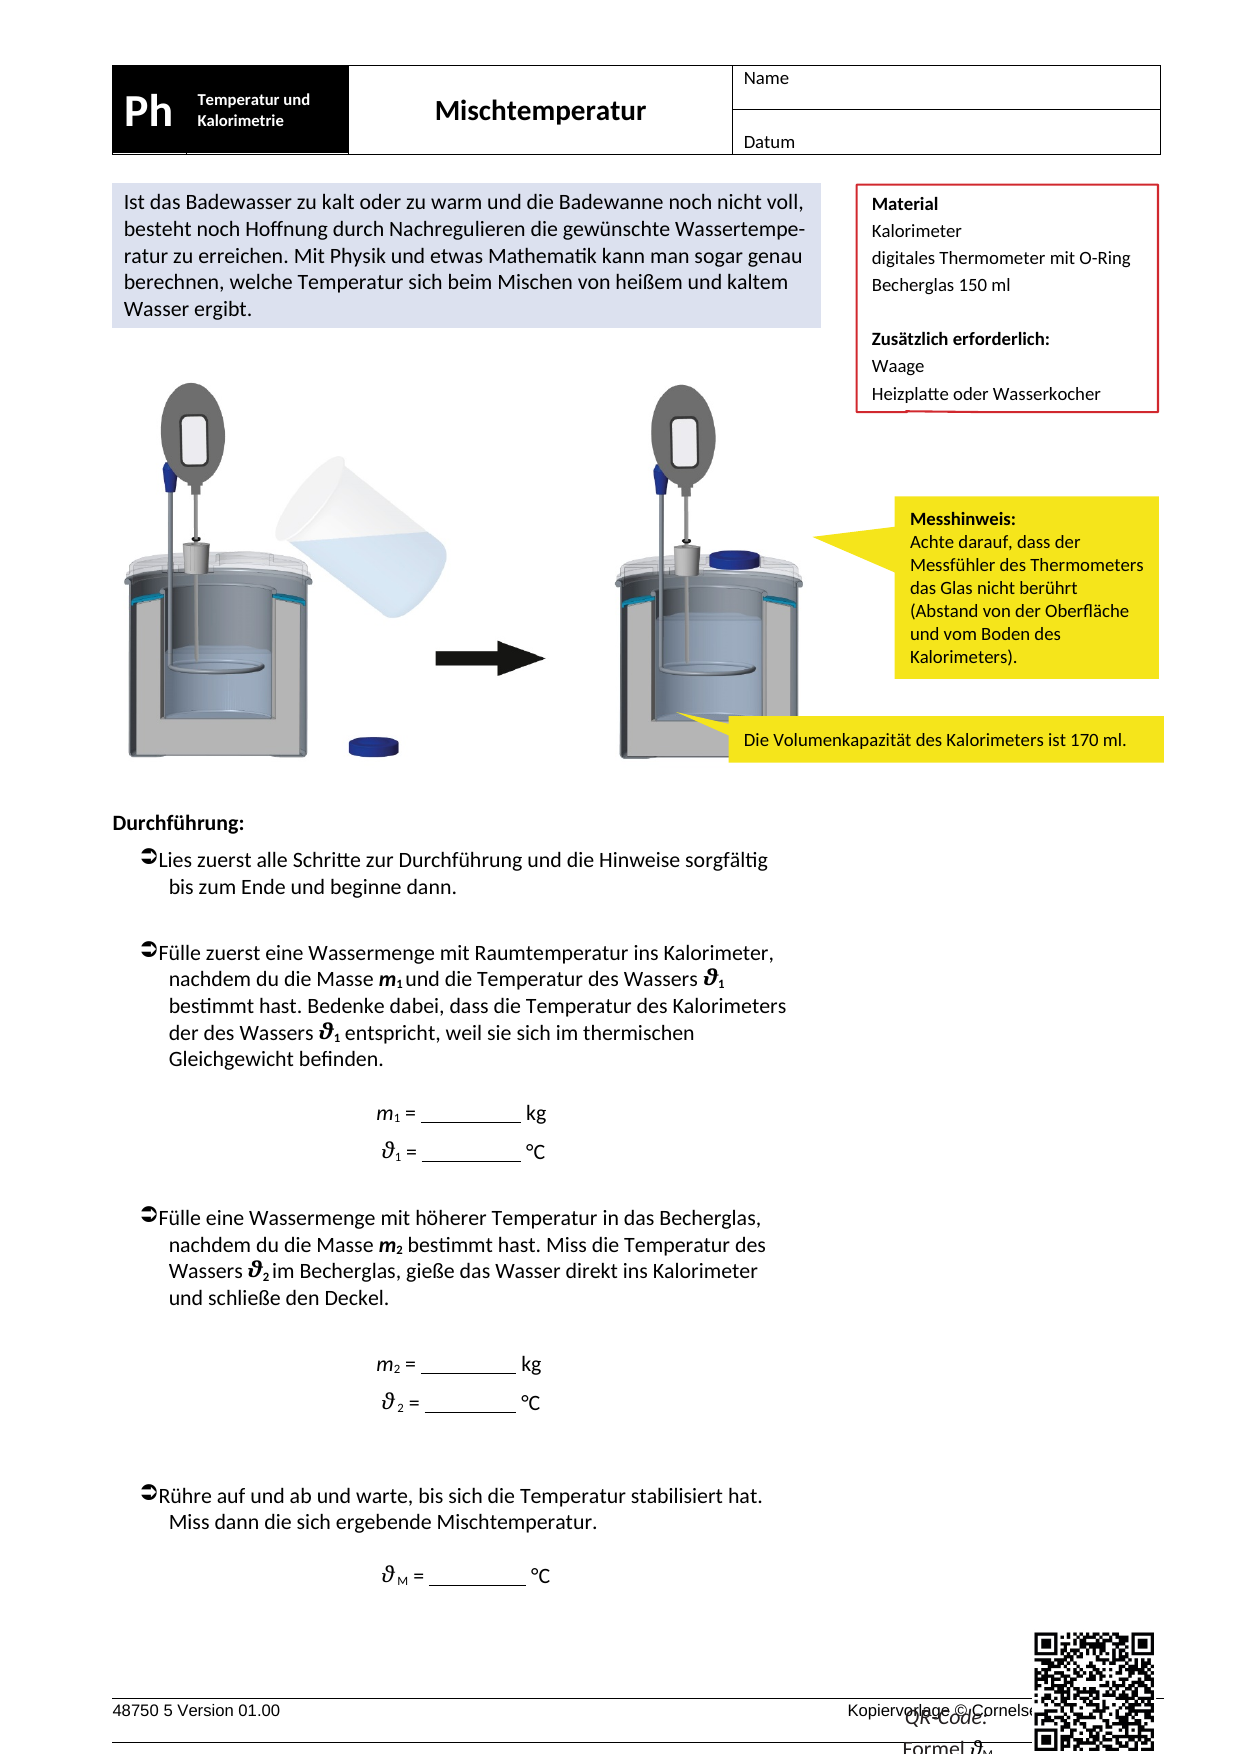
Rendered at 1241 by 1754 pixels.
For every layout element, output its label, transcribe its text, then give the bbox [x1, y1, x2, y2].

text Fülle eine Wassermenge mit höherer Temperatur in das Becherglas, nachdem du die Masse m2 bestimmt hast. Miss die Temperatur des Wassers ϑ2 im Becherglas, gieße das Wasser direkt ins Kalorimeter und schließe den Deckel. [139, 1204, 791, 1337]
text Rühre auf und ab und warte, bis sich die Temperatur stabilisiert hat. Miss dann die sich ergebende Mischtemperatur. ϑ M = °C [139, 1482, 791, 1615]
list ϑ 2 = °C [168, 1389, 791, 1469]
text Lies zuerst alle Schritte zur Durchführung und die Hinweise sorgfältig bis zum Ende und beginne dann. [139, 846, 791, 926]
text Fülle zuerst eine Wassermenge mit Raumtemperatur ins Kalorimeter, nachdem du die Masse m1 und die Temperatur des Wassers ϑ1 bestimmt hast. Bedenke dabei, dass die Temperatur des Kalorimeters der des Wassers ϑ1 entspricht, weil sie sich im thermischen Gleichgewicht befinden. m1 = kg [139, 939, 791, 1126]
list ϑ1 = °C [168, 1138, 791, 1192]
list m2 = kg [168, 1350, 791, 1377]
table_header Ist das Badewasser zu kalt oder zu warm und die Badewanne noch nicht voll, besteht noch Hoffnung durch Nachregulieren die gewünschte Wassertempe-ratur zu erreichen. Mit Physik und etwas Mathematik kann man sogar genau berechnen, welche Temperatur sich beim Mischen von heißem und kaltem Wasser ergibt. [112, 183, 821, 328]
text Durchführung: [112, 809, 1128, 836]
picture [90, 363, 852, 781]
picture [1032, 1629, 1157, 1754]
